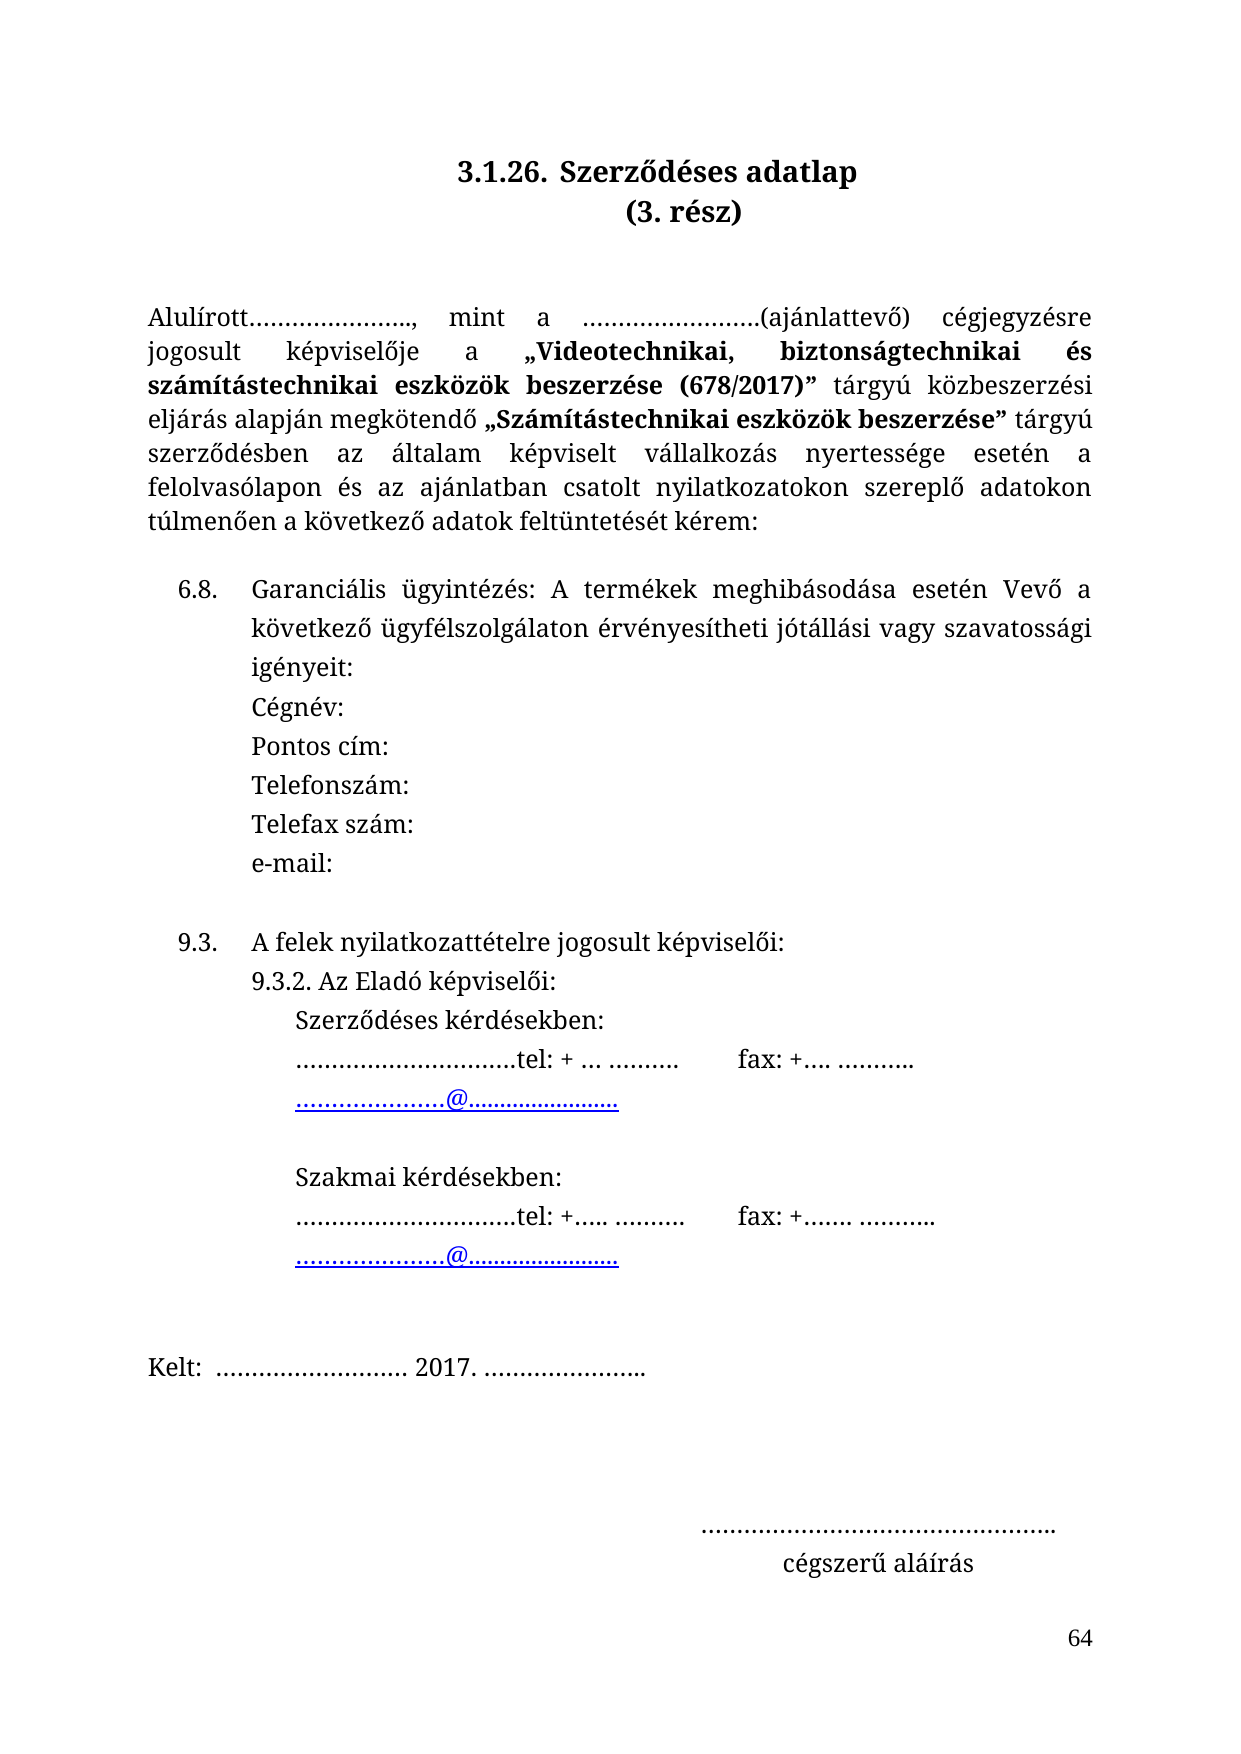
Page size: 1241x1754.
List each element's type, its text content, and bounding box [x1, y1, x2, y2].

list 6.8. Garanciális ügyintézés: A termékek meghibásodása esetén Vevő a következő ügyfélszolgálaton érvényesítheti jótállási vagy szavatossági igényeit: [177, 572, 1093, 684]
text …………………………. tel: + … ………. fax: +…. ……….. [295, 1042, 1093, 1076]
list 9.3. A felek nyilatkozattételre jogosult képviselői: [177, 924, 1093, 958]
list 9.3.2. Az Eladó képviselői: [251, 963, 1093, 997]
text ………………………………………….. [664, 1507, 1093, 1541]
text Szakmai kérdésekben: [295, 1159, 1093, 1193]
list e-mail: [251, 846, 1093, 880]
subtitle Szerződéses adatlap (3. rész) [223, 152, 1093, 231]
text Kelt: ……………………… 2017. ………………….. [148, 1350, 1093, 1384]
list Cégnév: [251, 689, 1093, 723]
text Szerződéses kérdésekben: [295, 1003, 1093, 1037]
list Telefax szám: [251, 807, 1093, 841]
text …………………@........................ [295, 1238, 1093, 1272]
text …………………………. tel: +….. ………. fax: +……. ……….. [295, 1198, 1093, 1232]
list Pontos cím: [251, 728, 1093, 762]
text Alulírott………………….., mint a …………………….(ajánlattevő) cégjegyzésre jogosult képviselője a „Videotechnikai, biztonságtechnikai és számítástechnikai eszközök beszerzése (678/2017)” tárgyú közbeszerzési eljárás alapján megkötendő „Számítástechnikai eszközök beszerzése” tárgyú szerződésben az általam képviselt vállalkozás nyertessége esetén a felolvasólapon és az ajánlatban csatolt nyilatkozatokon szereplő adatokon túlmenően a következő adatok feltüntetését kérem: [148, 299, 1093, 538]
text …………………@........................ [295, 1081, 1093, 1115]
list Telefonszám: [251, 768, 1093, 802]
text cégszerű aláírás [664, 1546, 1093, 1580]
